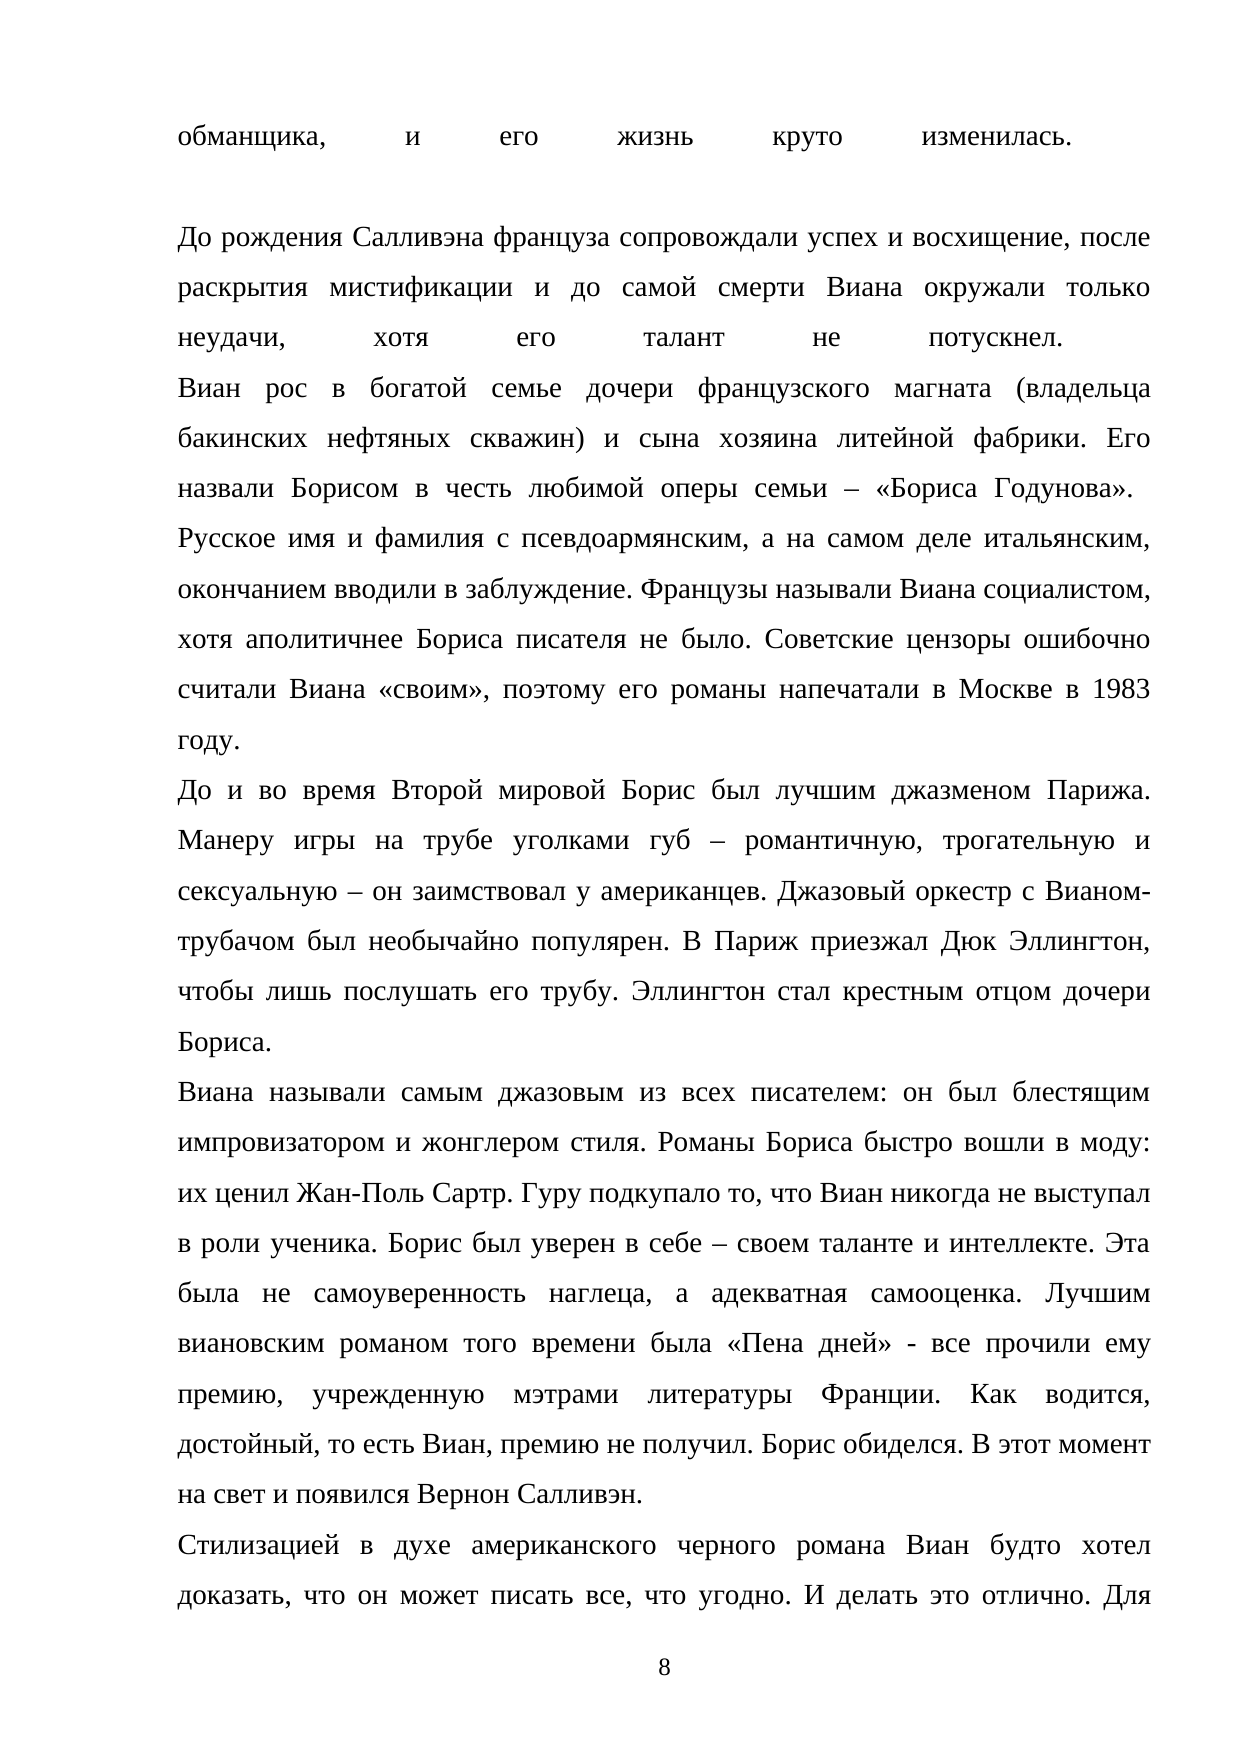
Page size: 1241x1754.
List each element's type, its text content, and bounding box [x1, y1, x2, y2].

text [177, 1527, 1152, 1611]
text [177, 118, 1152, 755]
text До и во время Второй мировой Борис был лучшим джазменом Парижа. Манеру игры на трубе уголками губ – романтичную, трогательную и сексуальную – он заимствовал у американцев. Джазовый оркестр с Вианом-трубачом был необычайно популярен. В Париж приезжал Дюк Эллингтон, чтобы лишь послушать его трубу. Эллингтон стал крестным отцом дочери Бориса. [177, 772, 1152, 1057]
text Виана называли самым джазовым из всех писателем: он был блестящим импровизатором и жонглером стиля. Романы Бориса быстро вошли в моду: их ценил Жан-Поль Сартр. Гуру подкупало то, что Виан никогда не выступал в роли ученика. Борис был уверен в себе – своем таланте и интеллекте. Эта была не самоуверенность наглеца, а адекватная самооценка. Лучшим виановским романом того времени была «Пена дней» - все прочили ему премию, учрежденную мэтрами литературы Франции. Как водится, достойный, то есть Виан, премию не получил. Борис обиделся. В этот момент на свет и появился Вернон Салливэн. [177, 1074, 1152, 1510]
